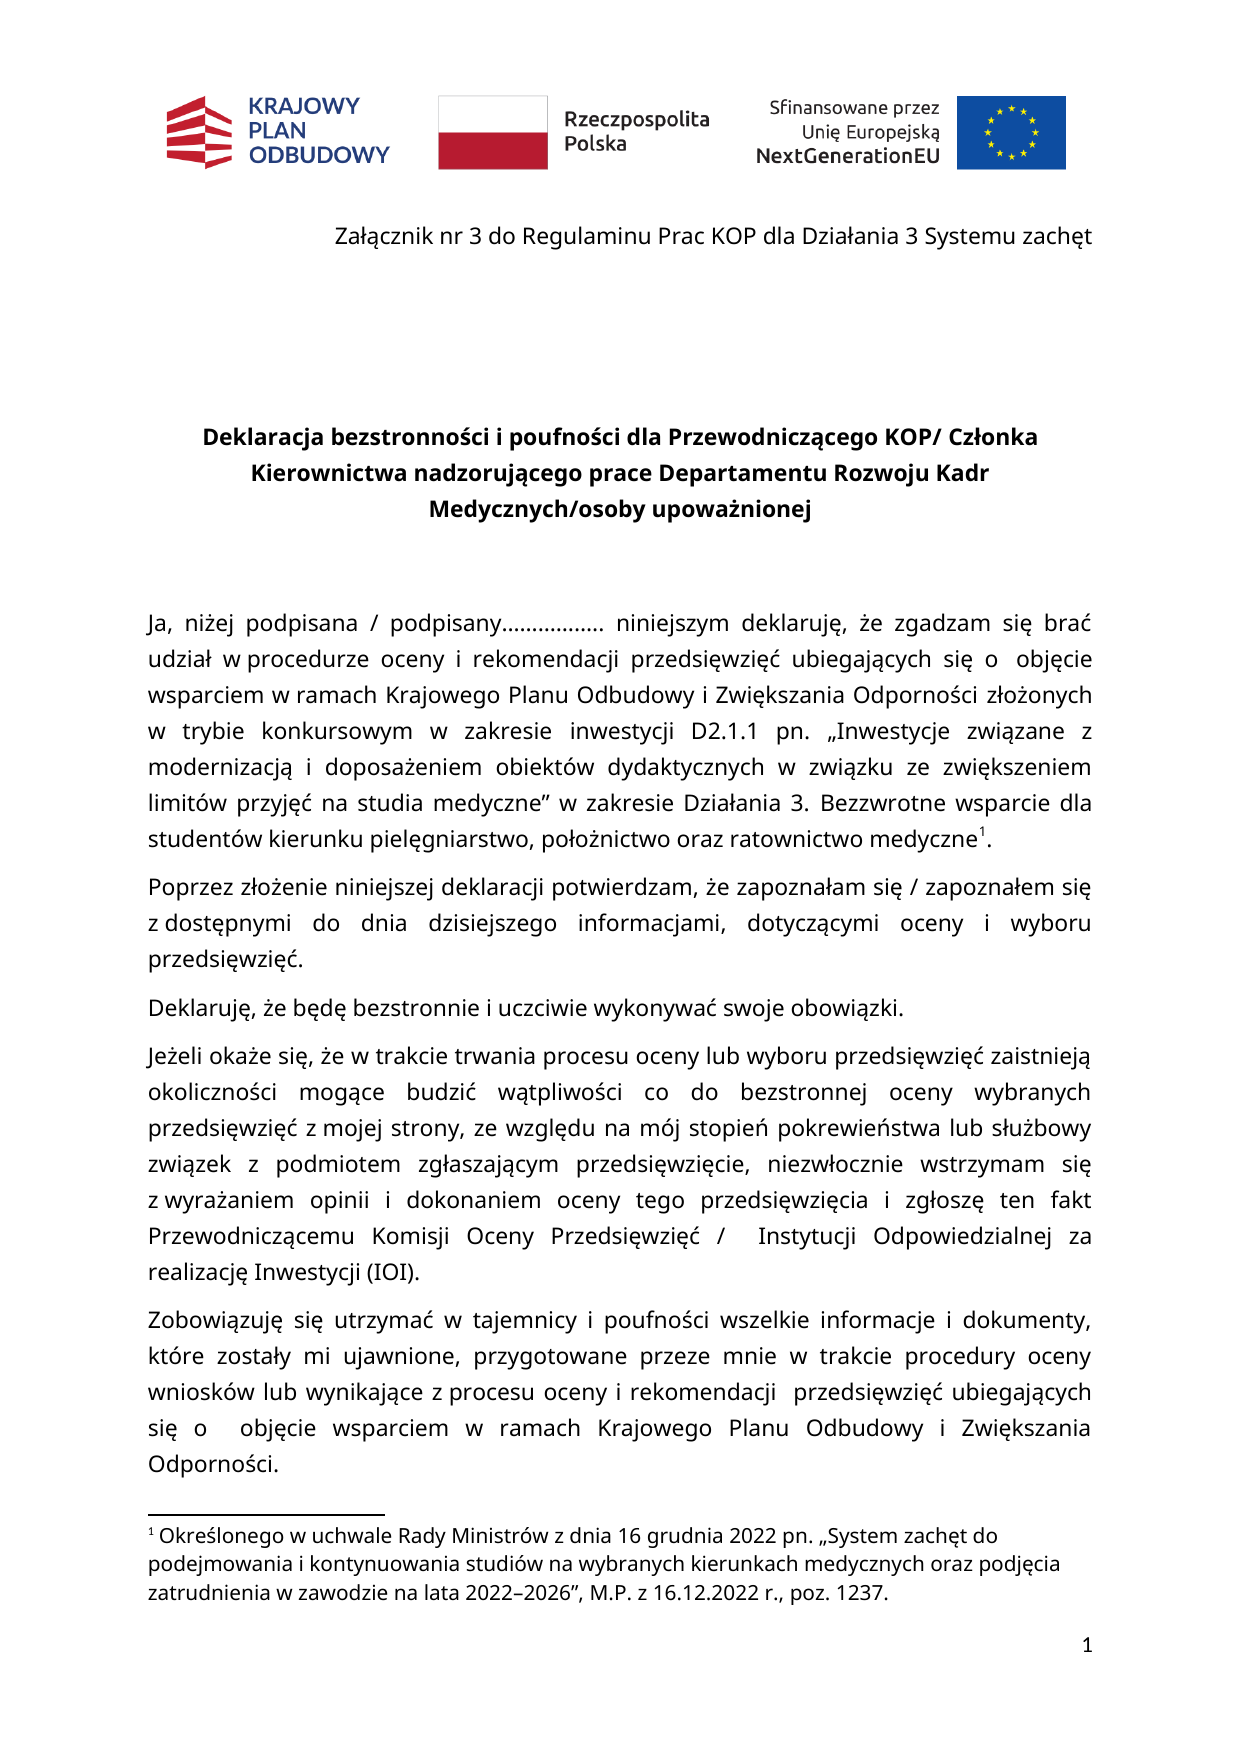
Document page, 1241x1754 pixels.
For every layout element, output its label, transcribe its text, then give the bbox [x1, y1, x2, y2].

text Deklaruję, że będę bezstronnie i uczciwie wykonywać swoje obowiązki. [148, 991, 1093, 1023]
text Deklaracja bezstronności i poufności dla Przewodniczącego KOP/ Członka Kierownictwa nadzorującego prace Departamentu Rozwoju Kadr Medycznych/osoby upoważnionej [148, 421, 1093, 524]
text Ja, niżej podpisana / podpisany…………….. niniejszym deklaruję, że zgadzam się brać udział w procedurze oceny i rekomendacji przedsięwzięć ubiegających się o objęcie wsparciem w ramach Krajowego Planu Odbudowy i Zwiększania Odporności złożonych w trybie konkursowym w zakresie inwestycji D2.1.1 pn. „Inwestycje związane z modernizacją i doposażeniem obiektów dydaktycznych w związku ze zwiększeniem limitów przyjęć na studia medyczne” w zakresie Działania 3. Bezzwrotne wsparcie dla studentów kierunku pielęgniarstwo, położnictwo oraz ratownictwo medyczne. [148, 607, 1093, 854]
text Załącznik nr 3 do Regulaminu Prac KOP dla Działania 3 Systemu zachęt [103, 220, 1093, 251]
text Zobowiązuję się utrzymać w tajemnicy i poufności wszelkie informacje i dokumenty, które zostały mi ujawnione, przygotowane przeze mnie w trakcie procedury oceny wniosków lub wynikające z procesu oceny i rekomendacji przedsięwzięć ubiegających się o objęcie wsparciem w ramach Krajowego Planu Odbudowy i Zwiększania Odporności. [148, 1304, 1093, 1479]
picture [147, 73, 1087, 188]
text Jeżeli okaże się, że w trakcie trwania procesu oceny lub wyboru przedsięwzięć zaistnieją okoliczności mogące budzić wątpliwości co do bezstronnej oceny wybranych przedsięwzięć z mojej strony, ze względu na mój stopień pokrewieństwa lub służbowy związek z podmiotem zgłaszającym przedsięwzięcie, niezwłocznie wstrzymam się z wyrażaniem opinii i dokonaniem oceny tego przedsięwzięcia i zgłoszę ten fakt Przewodniczącemu Komisji Oceny Przedsięwzięć / Instytucji Odpowiedzialnej za realizację Inwestycji (IOI). [148, 1040, 1093, 1287]
text Poprzez złożenie niniejszej deklaracji potwierdzam, że zapoznałam się / zapoznałem się z dostępnymi do dnia dzisiejszego informacjami, dotyczącymi oceny i wyboru przedsięwzięć. [148, 871, 1093, 974]
